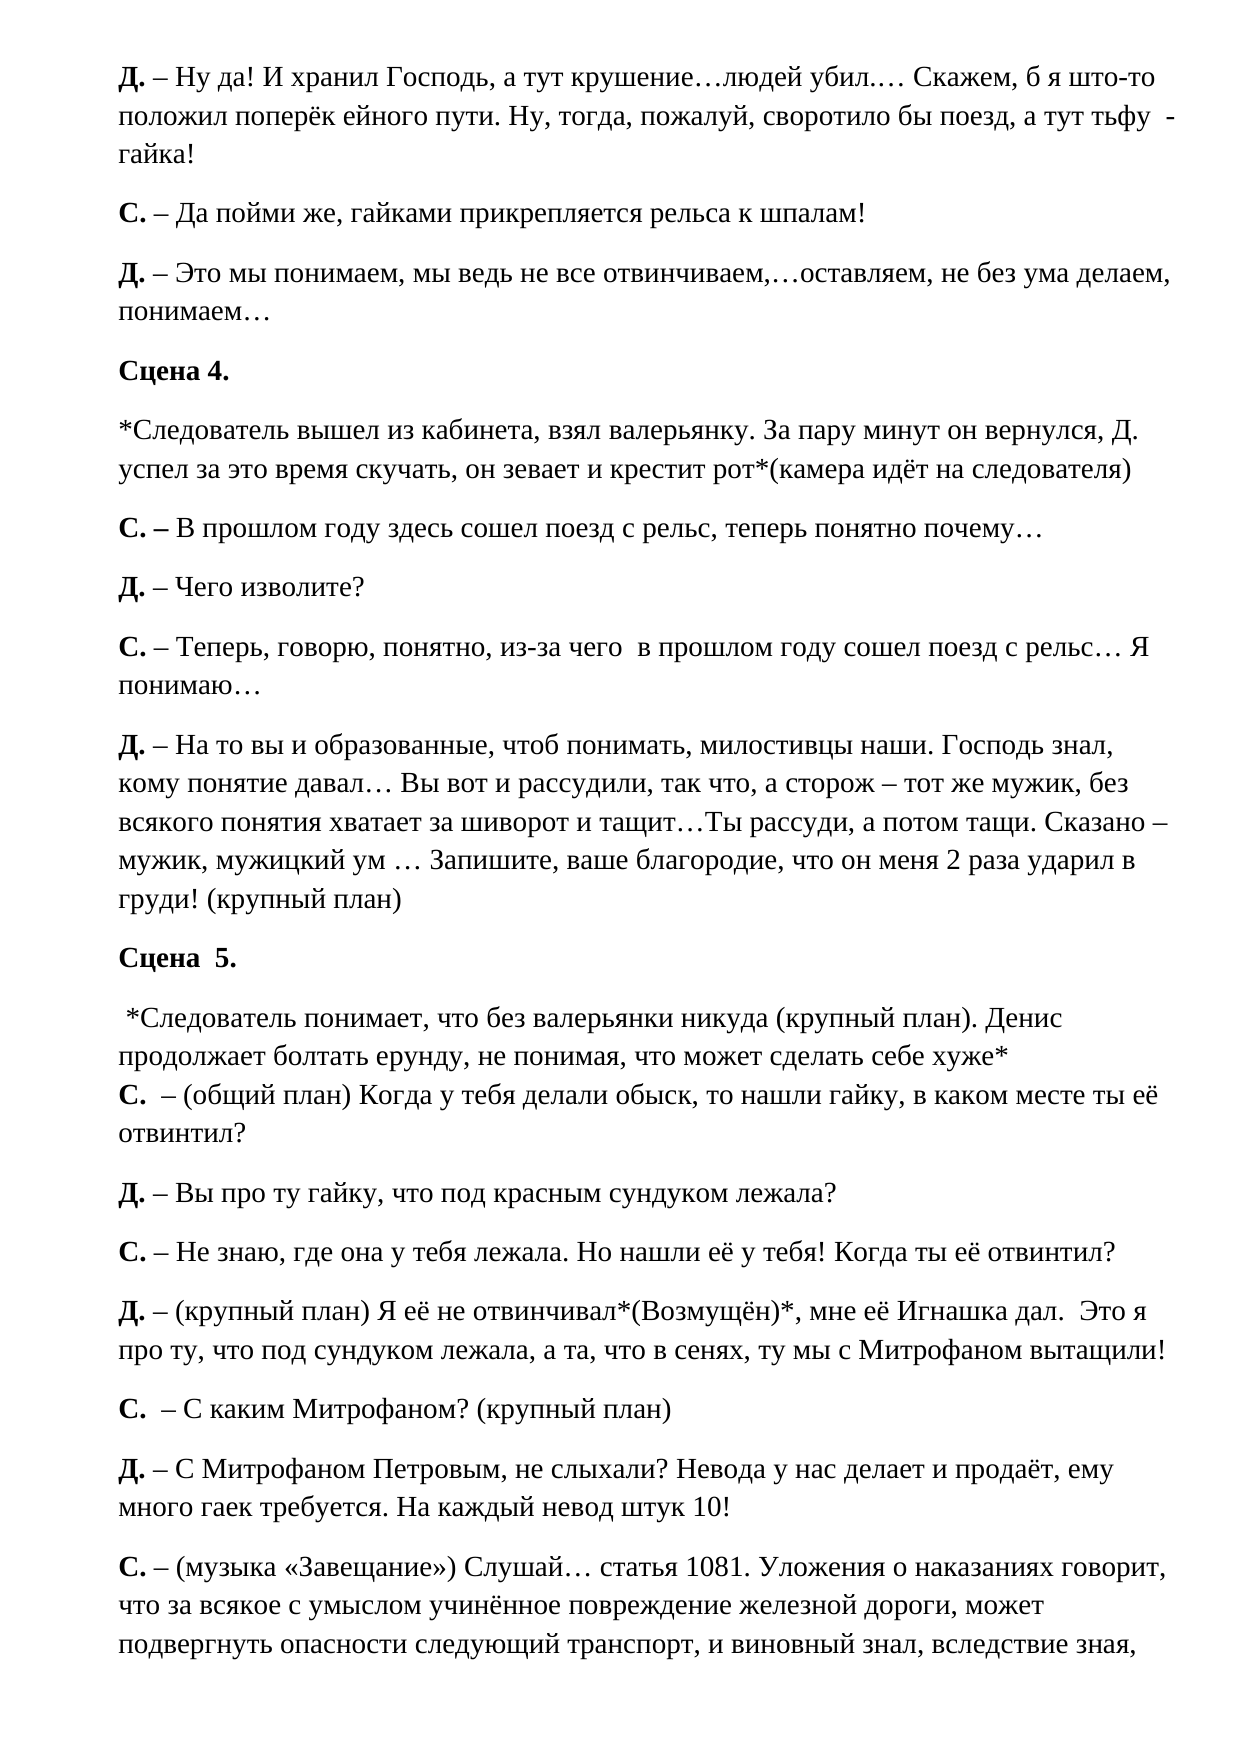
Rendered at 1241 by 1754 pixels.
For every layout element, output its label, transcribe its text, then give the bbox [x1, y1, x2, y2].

text С. – С каким Митрофаном? (крупный план) [118, 1391, 1181, 1425]
text *Следователь вышел из кабинета, взял валерьянку. За пару минут он вернулся, Д. успел за это время скучать, он зевает и крестит рот*(камера идёт на следователя) [118, 412, 1181, 484]
text Д. – Это мы понимаем, мы ведь не все отвинчиваем,…оставляем, не без ума делаем, понимаем… [118, 255, 1181, 327]
text Д. – С Митрофаном Петровым, не слыхали? Невода у нас делает и продаёт, ему много гаек требуется. На каждый невод штук 10! [118, 1451, 1181, 1523]
text Д. – Вы про ту гайку, что под красным сундуком лежала? [118, 1175, 1181, 1208]
text Д. – (крупный план) Я её не отвинчивал*(Возмущён)*, мне её Игнашка дал. Это я про ту, что под сундуком лежала, а та, что в сенях, ту мы с Митрофаном вытащили! [118, 1293, 1181, 1366]
text Сцена 4. [118, 353, 1181, 386]
text Д. – Ну да! И хранил Господь, а тут крушение…людей убил.… Скажем, б я што-то положил поперёк ейного пути. Ну, тогда, пожалуй, своротило бы поезд, а тут тьфу - гайка! [118, 59, 1181, 170]
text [118, 1549, 1181, 1659]
text *Следователь понимает, что без валерьянки никуда (крупный план). Денис продолжает болтать ерунду, не понимая, что может сделать себе хуже* С. – (общий план) Когда у тебя делали обыск, то нашли гайку, в каком месте ты её отвинтил? [118, 1000, 1181, 1149]
text Сцена 5. [118, 940, 1181, 974]
text С. – В прошлом году здесь сошел поезд с рельс, теперь понятно почему… [118, 510, 1181, 544]
text Д. – На то вы и образованные, чтоб понимать, милостивцы наши. Господь знал, кому понятие давал… Вы вот и рассудили, так что, а сторож – тот же мужик, без всякого понятия хватает за шиворот и тащит…Ты рассуди, а потом тащи. Сказано – мужик, мужицкий ум … Запишите, ваше благородие, что он меня 2 раза ударил в груди! (крупный план) [118, 727, 1181, 914]
text С. – Теперь, говорю, понятно, из-за чего в прошлом году сошел поезд с рельс… Я понимаю… [118, 629, 1181, 701]
text С. – Да пойми же, гайками прикрепляется рельса к шпалам! [118, 196, 1181, 229]
text Д. – Чего изволите? [118, 569, 1181, 603]
text С. – Не знаю, где она у тебя лежала. Но нашли её у тебя! Когда ты её отвинтил? [118, 1234, 1181, 1268]
